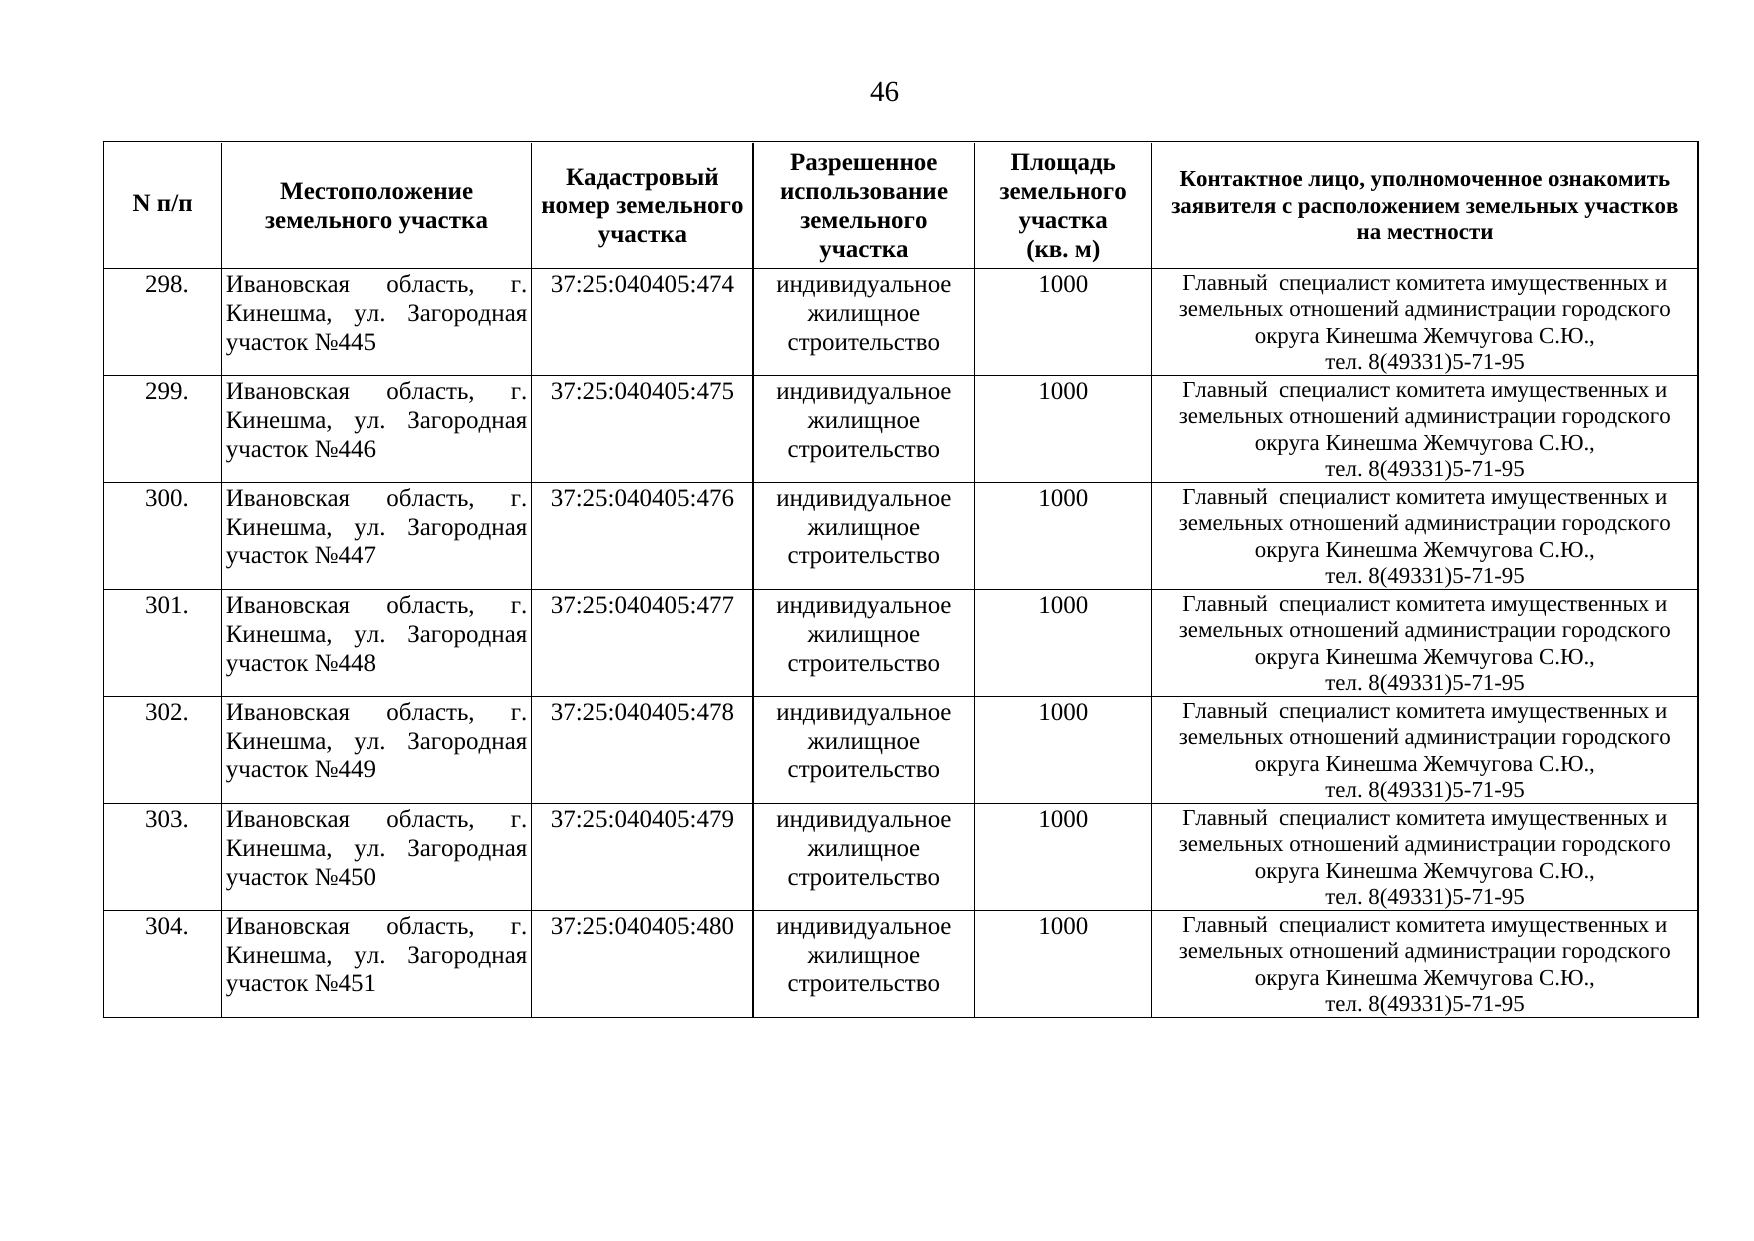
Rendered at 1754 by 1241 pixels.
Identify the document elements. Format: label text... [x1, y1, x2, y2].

table_cell Главный специалист комитета имущественных и земельных отношений администрации городского округа Кинешма Жемчугова С.Ю., тел. 8(49331)5-71-95 [1152, 911, 1697, 1016]
table_cell 1000 [975, 483, 1151, 588]
table_cell индивидуальное жилищное строительство [754, 590, 974, 696]
table_cell 37:25:040405:475 [532, 376, 752, 482]
table_header Контактное лицо, уполномоченное ознакомить заявителя с расположением земельных участков на местности [1152, 142, 1697, 268]
table_cell 37:25:040405:476 [532, 483, 752, 588]
table_cell [104, 697, 221, 802]
table_cell индивидуальное жилищное строительство [754, 697, 974, 802]
table_cell Главный специалист комитета имущественных и земельных отношений администрации городского округа Кинешма Жемчугова С.Ю., тел. 8(49331)5-71-95 [1152, 804, 1697, 909]
table_cell индивидуальное жилищное строительство [754, 804, 974, 909]
table_cell [104, 804, 221, 909]
table_cell Главный специалист комитета имущественных и земельных отношений администрации городского округа Кинешма Жемчугова С.Ю., тел. 8(49331)5-71-95 [1152, 269, 1697, 374]
table_cell Ивановская область, г. Кинешма, ул. Загородная участок №450 [222, 804, 531, 909]
table_cell 37:25:040405:474 [532, 269, 752, 374]
table_cell 1000 [975, 376, 1151, 482]
table_cell Главный специалист комитета имущественных и земельных отношений администрации городского округа Кинешма Жемчугова С.Ю., тел. 8(49331)5-71-95 [1152, 376, 1697, 482]
table_header Кадастровый номер земельного участка [532, 142, 753, 268]
table_cell 37:25:040405:480 [532, 911, 752, 1016]
table_cell 1000 [975, 590, 1151, 696]
table_cell [104, 483, 221, 588]
table_cell [104, 376, 221, 482]
table_cell Ивановская область, г. Кинешма, ул. Загородная участок №447 [222, 483, 531, 588]
table_cell 1000 [975, 697, 1151, 802]
table_cell 37:25:040405:479 [532, 804, 752, 909]
table_cell индивидуальное жилищное строительство [754, 376, 974, 482]
table_cell Главный специалист комитета имущественных и земельных отношений администрации городского округа Кинешма Жемчугова С.Ю., тел. 8(49331)5-71-95 [1152, 697, 1697, 802]
table_header Площадь земельного участка (кв. м) [975, 142, 1151, 268]
table_cell 37:25:040405:478 [532, 697, 752, 802]
table_cell индивидуальное жилищное строительство [754, 911, 974, 1016]
table_header N п/п [104, 142, 221, 268]
table_cell Ивановская область, г. Кинешма, ул. Загородная участок №451 [222, 911, 531, 1016]
table_cell Главный специалист комитета имущественных и земельных отношений администрации городского округа Кинешма Жемчугова С.Ю., тел. 8(49331)5-71-95 [1152, 590, 1697, 696]
table_cell индивидуальное жилищное строительство [754, 269, 974, 374]
table_header Разрешенное использование земельного участка [754, 142, 974, 268]
table_cell Ивановская область, г. Кинешма, ул. Загородная участок №449 [222, 697, 531, 802]
table_header Местоположение земельного участка [222, 142, 531, 268]
table_cell 1000 [975, 804, 1151, 909]
table_cell Главный специалист комитета имущественных и земельных отношений администрации городского округа Кинешма Жемчугова С.Ю., тел. 8(49331)5-71-95 [1152, 483, 1697, 588]
table_cell Ивановская область, г. Кинешма, ул. Загородная участок №448 [222, 590, 531, 696]
table_cell Ивановская область, г. Кинешма, ул. Загородная участок №445 [222, 269, 531, 374]
table_cell 37:25:040405:477 [532, 590, 752, 696]
table_cell индивидуальное жилищное строительство [754, 483, 974, 588]
table_cell [104, 911, 221, 1016]
table_cell [104, 590, 221, 696]
table_cell 1000 [975, 911, 1151, 1016]
table_cell 1000 [975, 269, 1151, 374]
table_cell [104, 269, 221, 374]
table_cell Ивановская область, г. Кинешма, ул. Загородная участок №446 [222, 376, 531, 482]
